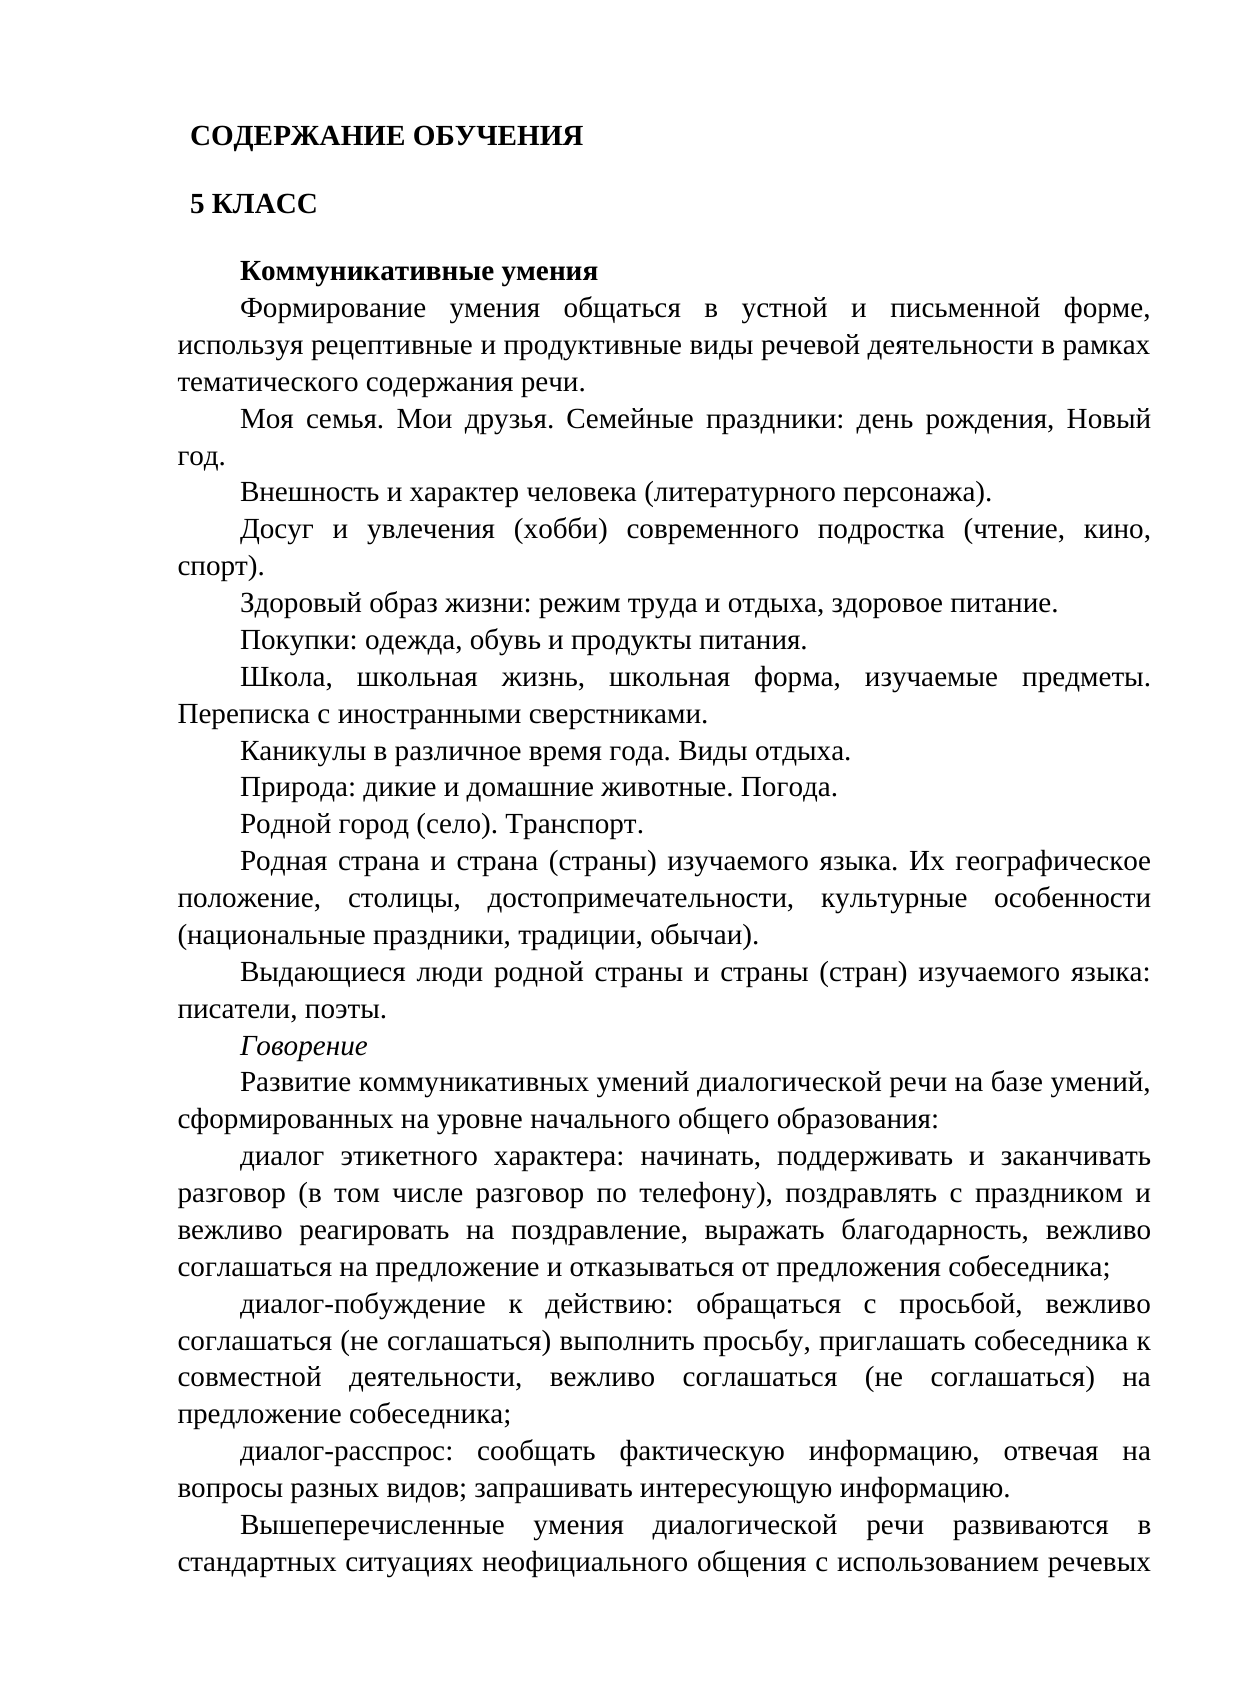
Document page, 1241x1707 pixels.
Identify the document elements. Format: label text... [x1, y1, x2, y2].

text Школа, школьная жизнь, школьная форма, изучаемые предметы. Переписка с иностранными сверстниками. [177, 659, 1152, 729]
text ​СОДЕРЖАНИЕ ОБУЧЕНИЯ [190, 118, 1152, 152]
text Досуг и увлечения (хобби) современного подростка (чтение, кино, спорт). [177, 511, 1152, 582]
text Внешность и характер человека (литературного персонажа). [177, 474, 1152, 508]
text Родная страна и страна (страны) изучаемого языка. Их географическое положение, столицы, достопримечательности, культурные особенности (национальные праздники, традиции, обычаи). [177, 843, 1152, 951]
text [177, 1507, 1152, 1577]
text Каникулы в различное время года. Виды отдыха. [177, 733, 1152, 766]
text диалог-расспрос: сообщать фактическую информацию, отвечая на вопросы разных видов; запрашивать интересующую информацию. [177, 1433, 1152, 1504]
text Покупки: одежда, обувь и продукты питания. [177, 622, 1152, 656]
text диалог этикетного характера: начинать, поддерживать и заканчивать разговор (в том числе разговор по телефону), поздравлять с праздником и вежливо реагировать на поздравление, выражать благодарность, вежливо соглашаться на предложение и отказываться от предложения собеседника; [177, 1138, 1152, 1282]
text 5 КЛАСС [190, 186, 1152, 219]
text Формирование умения общаться в устной и письменной форме, используя рецептивные и продуктивные виды речевой деятельности в рамках тематического содержания речи. [177, 290, 1152, 397]
text Родной город (село). Транспорт. [177, 806, 1152, 840]
text Говорение [177, 1028, 1152, 1061]
text Природа: дикие и домашние животные. Погода. [177, 769, 1152, 803]
text Выдающиеся люди родной страны и страны (стран) изучаемого языка: писатели, поэты. [177, 954, 1152, 1024]
text Здоровый образ жизни: режим труда и отдыха, здоровое питание. [177, 585, 1152, 619]
text Коммуникативные умения [177, 253, 1152, 287]
text диалог-побуждение к действию: обращаться с просьбой, вежливо соглашаться (не соглашаться) выполнить просьбу, приглашать собеседника к совместной деятельности, вежливо соглашаться (не соглашаться) на предложение собеседника; [177, 1286, 1152, 1430]
text Развитие коммуникативных умений диалогической речи на базе умений, сформированных на уровне начального общего образования: [177, 1064, 1152, 1135]
text Моя семья. Мои друзья. Семейные праздники: день рождения, Новый год. [177, 401, 1152, 471]
